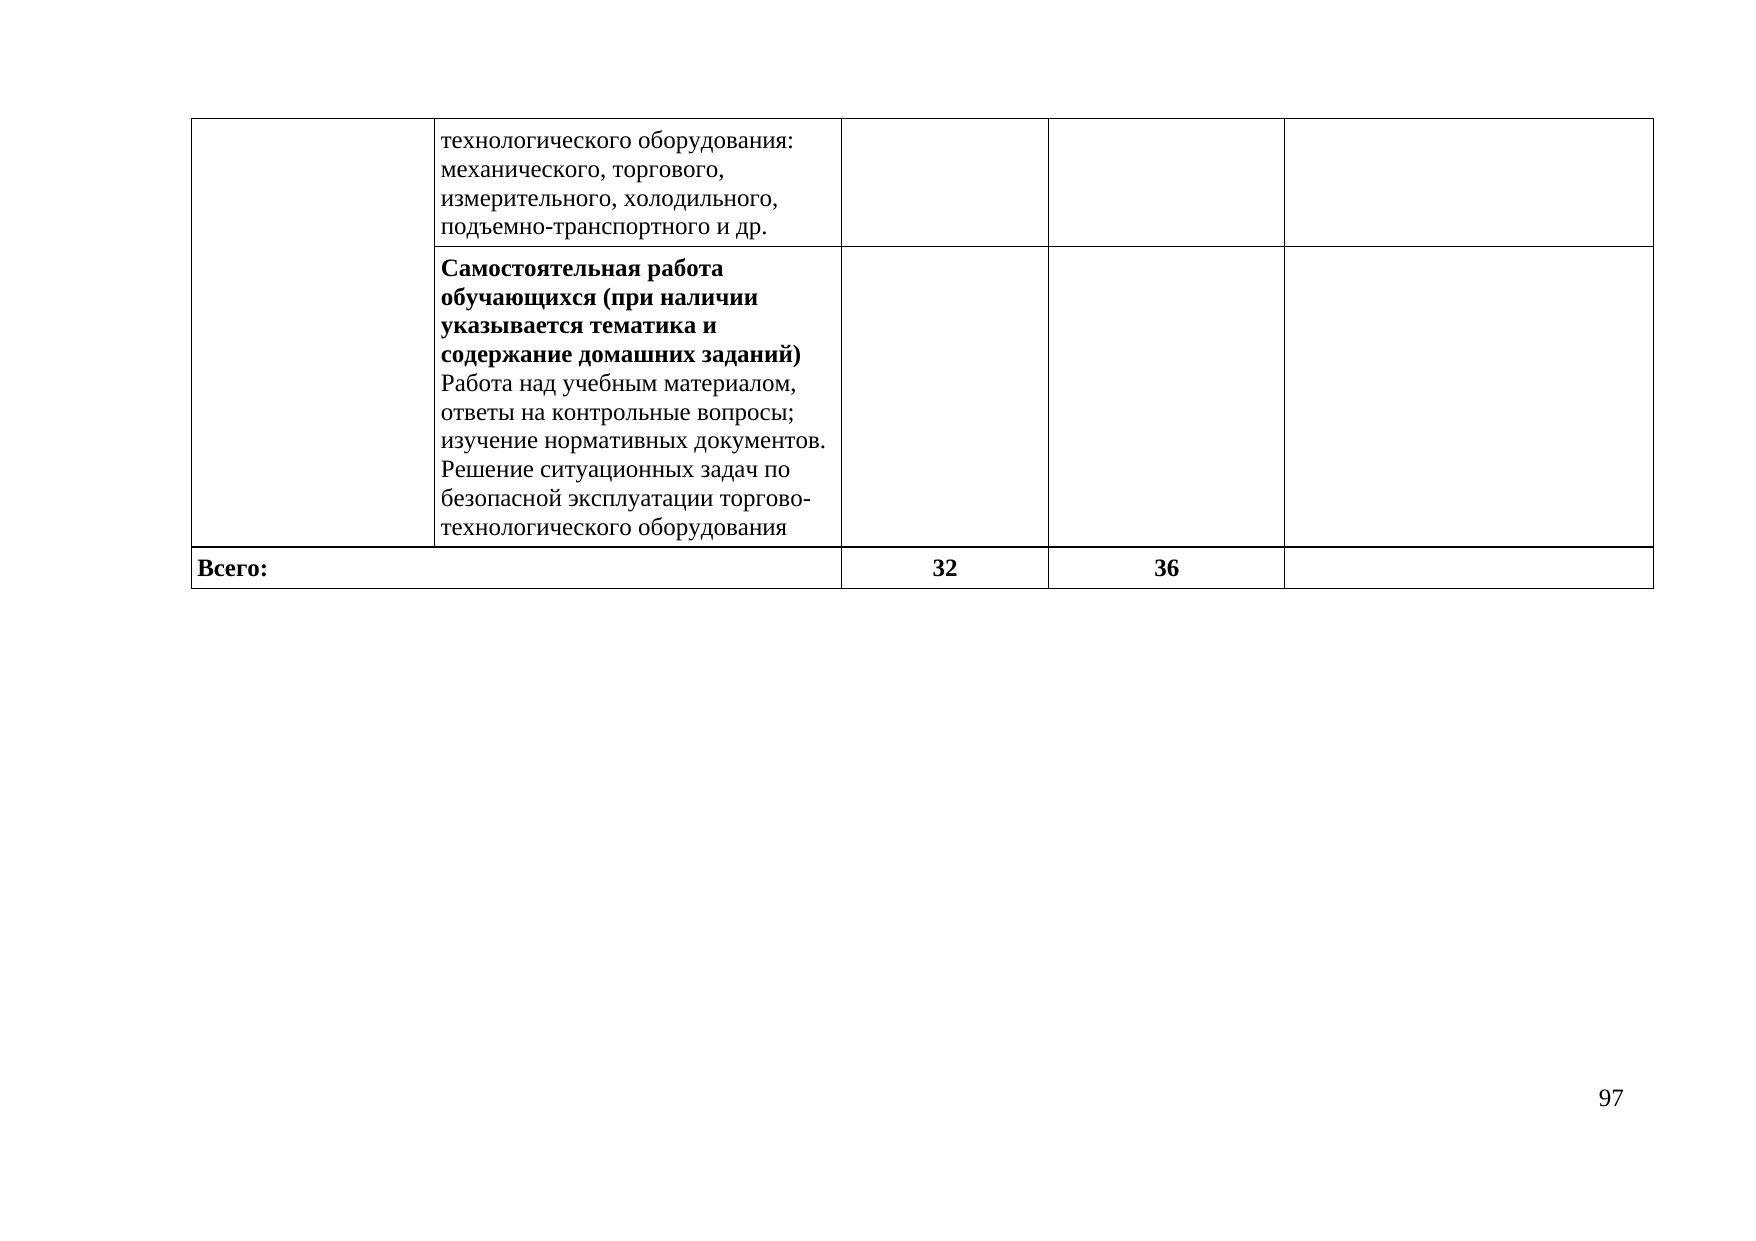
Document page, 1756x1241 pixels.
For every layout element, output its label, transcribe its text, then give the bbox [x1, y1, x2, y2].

table_cell 32 [842, 548, 1048, 588]
table_cell 36 [1049, 548, 1284, 588]
table_cell [1049, 119, 1284, 246]
table_cell [1285, 548, 1653, 588]
table_cell Всего: [192, 548, 841, 588]
table_cell [842, 247, 1048, 546]
table_cell [1285, 247, 1653, 546]
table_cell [435, 119, 841, 246]
table_cell Самостоятельная работа обучающихся (при наличии указывается тематика и содержание домашних заданий) Работа над учебным материалом, ответы на контрольные вопросы; изучение нормативных документов. Решение ситуационных задач по безопасной эксплуатации торгово-технологического оборудования [435, 247, 841, 546]
table_cell [1049, 247, 1284, 546]
